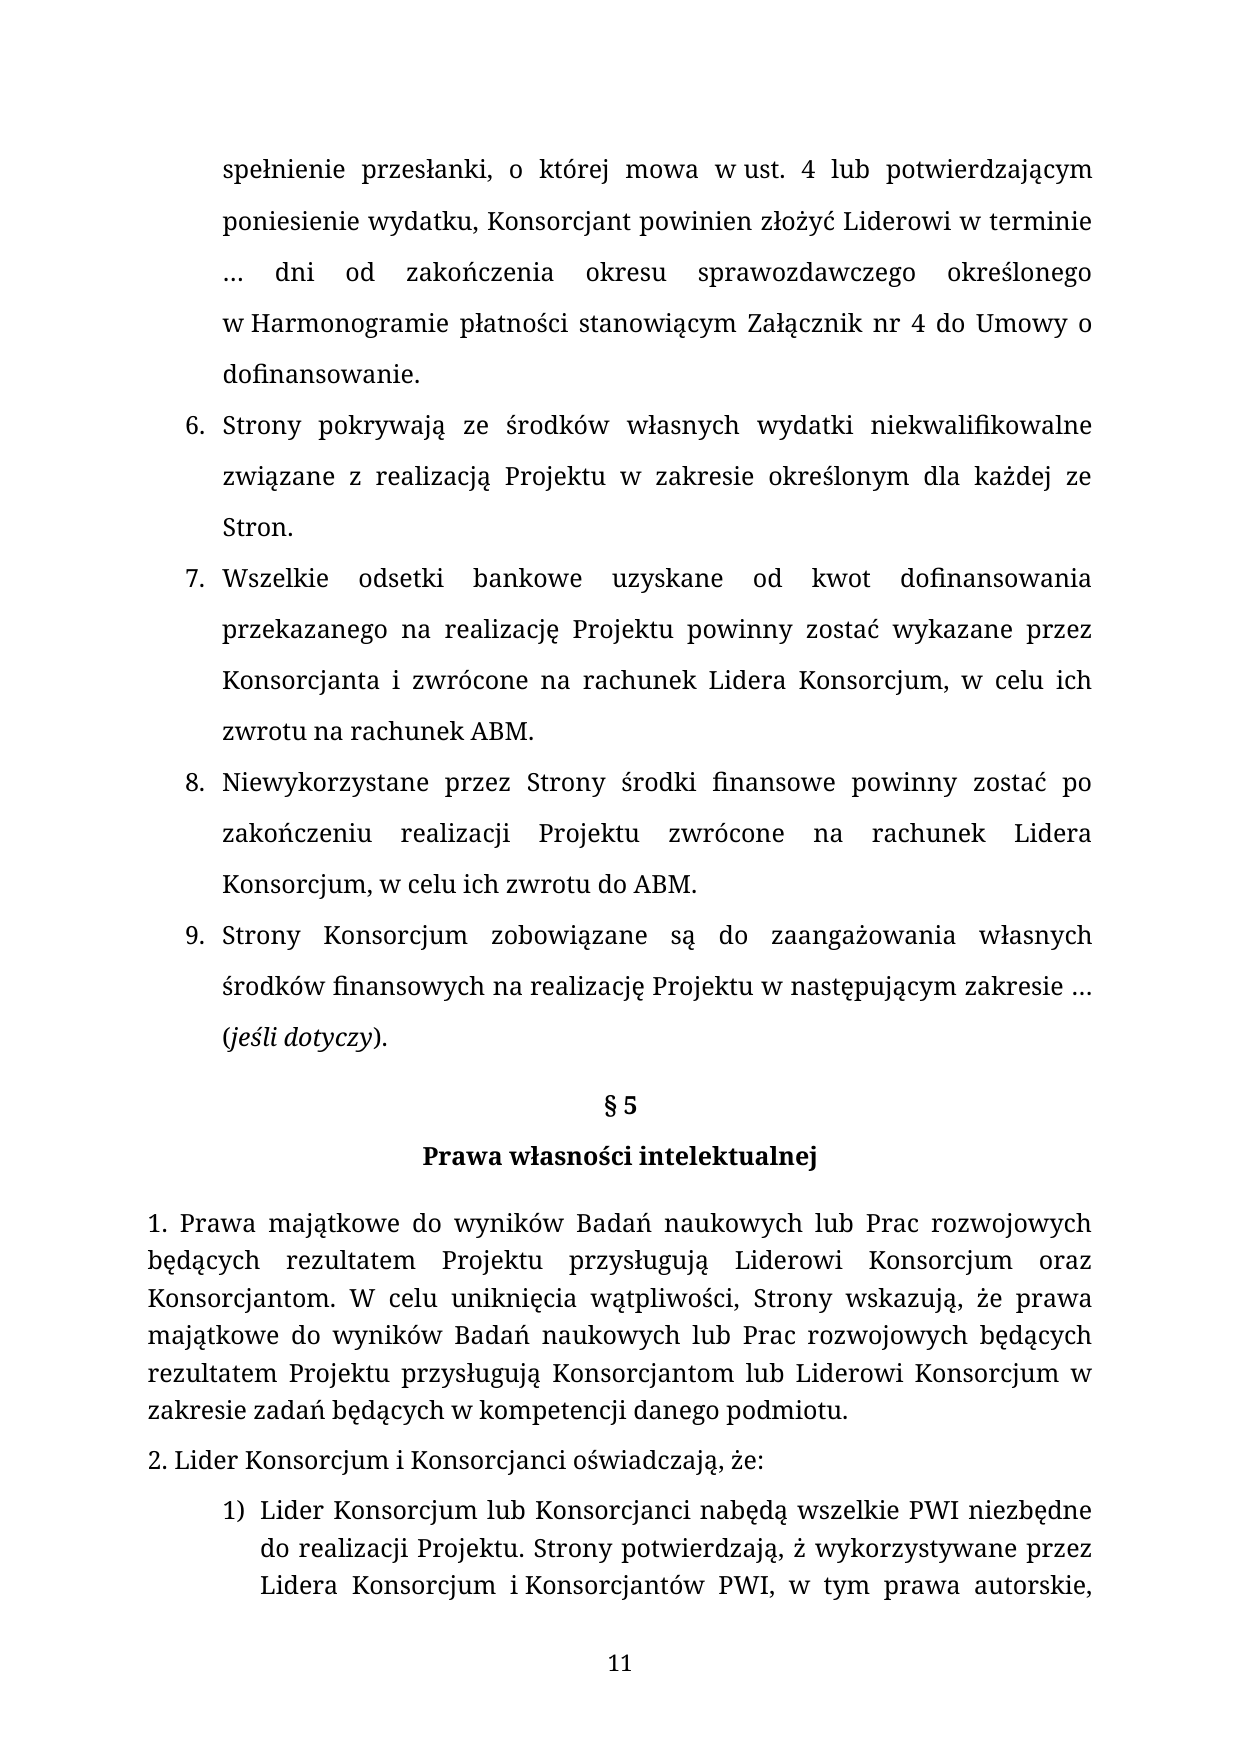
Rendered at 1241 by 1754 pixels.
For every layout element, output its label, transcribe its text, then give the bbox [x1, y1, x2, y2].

text Prawa własności intelektualnej [147, 1139, 1093, 1173]
list Niewykorzystane przez Strony środki finansowe powinny zostać po zakończeniu realizacji Projektu zwrócone na rachunek Lidera Konsorcjum, w celu ich zwrotu do ABM. [185, 765, 1093, 901]
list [222, 1490, 1093, 1602]
list Strony pokrywają ze środków własnych wydatki niekwalifikowalne związane z realizacją Projektu w zakresie określonym dla każdej ze Stron. [185, 407, 1093, 543]
text 2. Lider Konsorcjum i Konsorcjanci oświadczają, że: [147, 1440, 1093, 1477]
text § 5 [147, 1088, 1093, 1122]
list Strony Konsorcjum zobowiązane są do zaangażowania własnych środków finansowych na realizację Projektu w następującym zakresie … (jeśli dotyczy). [185, 918, 1093, 1054]
list Wszelkie odsetki bankowe uzyskane od kwot dofinansowania przekazanego na realizację Projektu powinny zostać wykazane przez Konsorcjanta i zwrócone na rachunek Lidera Konsorcjum, w celu ich zwrotu na rachunek ABM. [185, 561, 1093, 748]
text 1. Prawa majątkowe do wyników Badań naukowych lub Prac rozwojowych będących rezultatem Projektu przysługują Liderowi Konsorcjum oraz Konsorcjantom. W celu uniknięcia wątpliwości, Strony wskazują, że prawa majątkowe do wyników Badań naukowych lub Prac rozwojowych będących rezultatem Projektu przysługują Konsorcjantom lub Liderowi Konsorcjum w zakresie zadań będących w kompetencji danego podmiotu. [147, 1202, 1093, 1427]
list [185, 152, 1093, 390]
